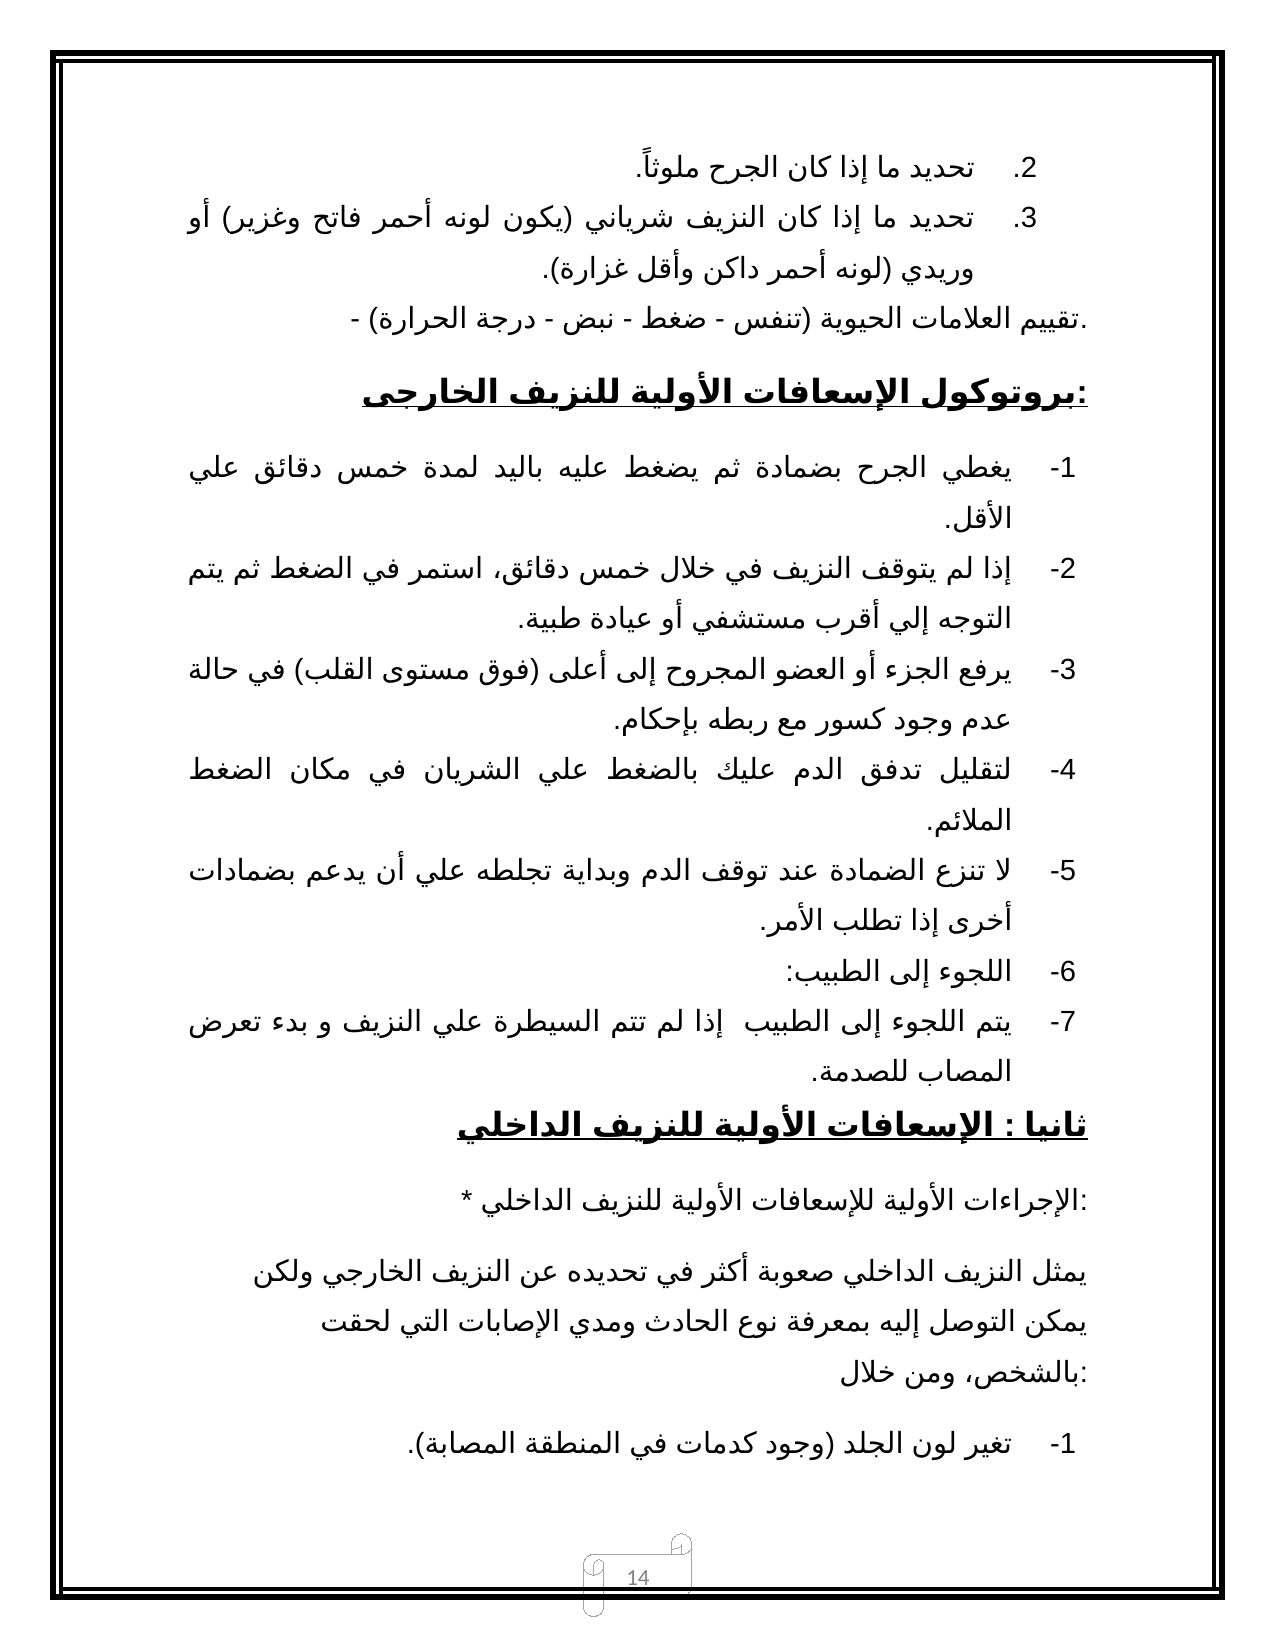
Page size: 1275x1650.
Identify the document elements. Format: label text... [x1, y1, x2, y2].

list لا تنزع الضمادة عند توقف الدم وبداية تجلطه علي أن يدعم بضمادات أخرى إذا تطلب الأمر. [187, 853, 1050, 937]
list تحديد ما إذا كان النزيف شرياني (يكون لونه أحمر فاتح وغزير) أو وريدي (لونه أحمر داكن وأقل غزارة). [187, 200, 1012, 284]
list تحديد ما إذا كان الجرح ملوثاً. [187, 150, 1012, 183]
text ثانيا : الإسعافات الأولية للنزيف الداخلي [225, 1104, 1087, 1143]
list يرفع الجزء أو العضو المجروح إلى أعلى (فوق مستوى القلب) في حالة عدم وجود كسور مع ربطه بإحكام. [187, 652, 1050, 736]
list يتم اللجوء إلى الطبيب إذا لم تتم السيطرة علي النزيف و بدء تعرض المصاب للصدمة. [187, 1004, 1050, 1088]
text - تقييم العلامات الحيوية (تنفس - ضغط - نبض - درجة الحرارة). [225, 301, 1087, 334]
list إذا لم يتوقف النزيف في خلال خمس دقائق، استمر في الضغط ثم يتم التوجه إلي أقرب مستشفي أو عيادة طبية. [187, 551, 1050, 635]
list تغير لون الجلد (وجود كدمات في المنطقة المصابة). [187, 1426, 1050, 1459]
text بروتوكول الإسعافات الأولية للنزيف الخارجى: [187, 372, 1087, 411]
list يغطي الجرح بضمادة ثم يضغط عليه باليد لمدة خمس دقائق علي الأقل. [187, 451, 1050, 534]
text يمثل النزيف الداخلي صعوبة أكثر في تحديده عن النزيف الخارجي ولكن يمكن التوصل إليه بمعرفة نوع الحادث ومدي الإصابات التي لحقت بالشخص، ومن خلال: [225, 1254, 1087, 1388]
list لتقليل تدفق الدم عليك بالضغط علي الشريان في مكان الضغط الملائم. [187, 752, 1050, 836]
text * الإجراءات الأولية للإسعافات الأولية للنزيف الداخلي: [225, 1183, 1087, 1217]
list اللجوء إلى الطبيب: [187, 954, 1050, 987]
